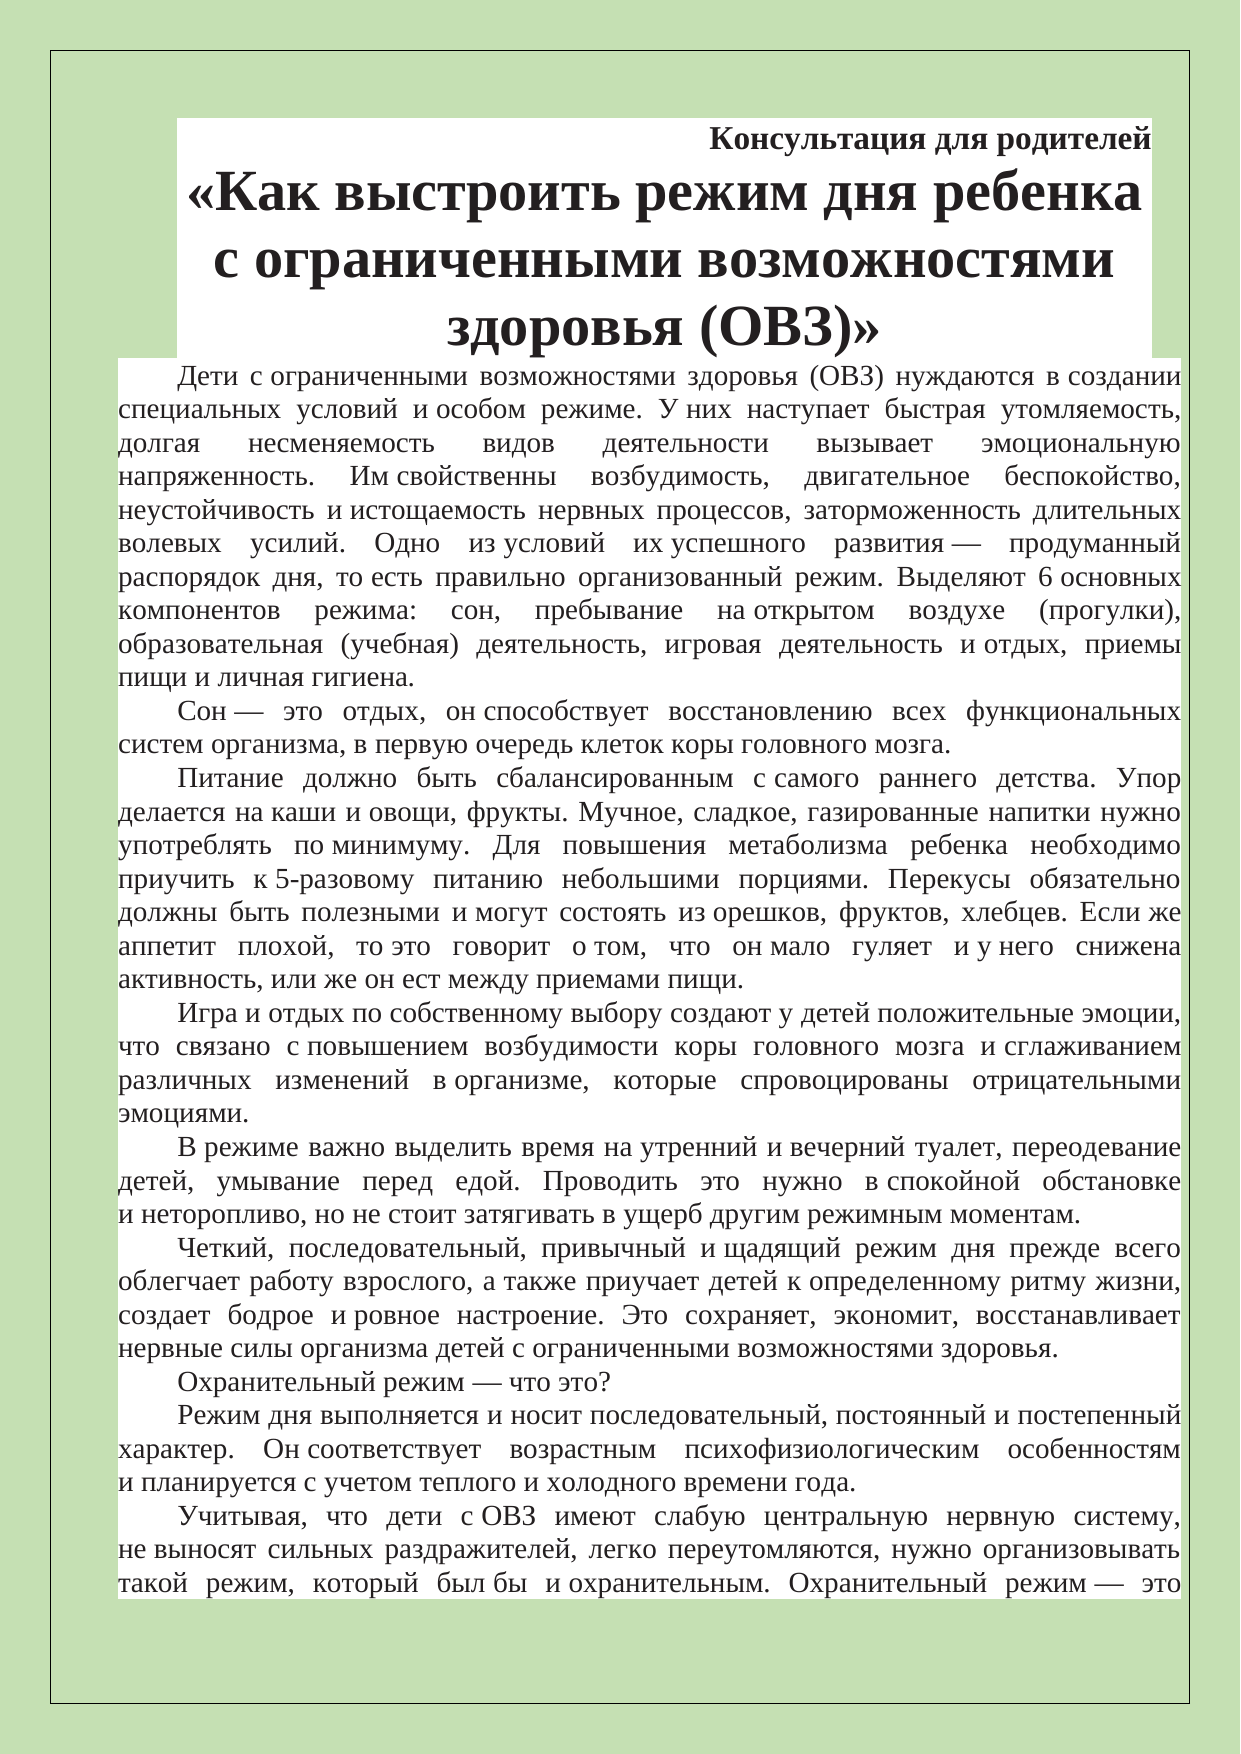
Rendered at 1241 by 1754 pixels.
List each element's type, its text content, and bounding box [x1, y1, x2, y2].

text Четкий, последовательный, привычный и щадящий режим дня прежде всего облегчает работу взрослого, а также приучает детей к определенному ритму жизни, создает бодрое и ровное настроение. Это сохраняет, экономит, восстанавливает нервные силы организма детей с ограниченными возможностями здоровья. [118, 1230, 1181, 1364]
text Питание должно быть сбалансированным с самого раннего детства. Упор делается на каши и овощи, фрукты. Мучное, сладкое, газированные напитки нужно употреблять по минимуму. Для повышения метаболизма ребенка необходимо приучить к 5-разовому питанию небольшими порциями. Перекусы обязательно должны быть полезными и могут состоять из орешков, фруктов, хлебцев. Если же аппетит плохой, то это говорит о том, что он мало гуляет и у него снижена активность, или же он ест между приемами пищи. [118, 760, 1181, 995]
text Дети с ограниченными возможностями здоровья (ОВЗ) нуждаются в создании специальных условий и особом режиме. У них наступает быстрая утомляемость, долгая несменяемость видов деятельности вызывает эмоциональную напряженность. Им свойственны возбудимость, двигательное беспокойство, неустойчивость и истощаемость нервных процессов, заторможенность длительных волевых усилий. Одно из условий их успешного развития — продуманный распорядок дня, то есть правильно организованный режим. Выделяют 6 основных компонентов режима: сон, пребывание на открытом воздухе (прогулки), образовательная (учебная) деятельность, игровая деятельность и отдых, приемы пищи и личная гигиена. [118, 358, 1181, 693]
text Консультация для родителей [177, 118, 1152, 156]
text В режиме важно выделить время на утренний и вечерний туалет, переодевание детей, умывание перед едой. Проводить это нужно в спокойной обстановке и неторопливо, но не стоит затягивать в ущерб другим режимным моментам. [118, 1129, 1181, 1230]
text Охранительный режим — что это? [118, 1364, 1181, 1397]
text «Как выстроить режим дня ребенка с ограниченными возможностями здоровья (ОВЗ)» [177, 156, 1152, 358]
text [118, 1498, 1181, 1599]
text Игра и отдых по собственному выбору создают у детей положительные эмоции, что связано с повышением возбудимости коры головного мозга и сглаживанием различных изменений в организме, которые спровоцированы отрицательными эмоциями. [118, 995, 1181, 1129]
text Сон — это отдых, он способствует восстановлению всех функциональных систем организма, в первую очередь клеток коры головного мозга. [118, 693, 1181, 760]
text Режим дня выполняется и носит последовательный, постоянный и постепенный характер. Он соответствует возрастным психофизиологическим особенностям и планируется с учетом теплого и холодного времени года. [118, 1397, 1181, 1498]
